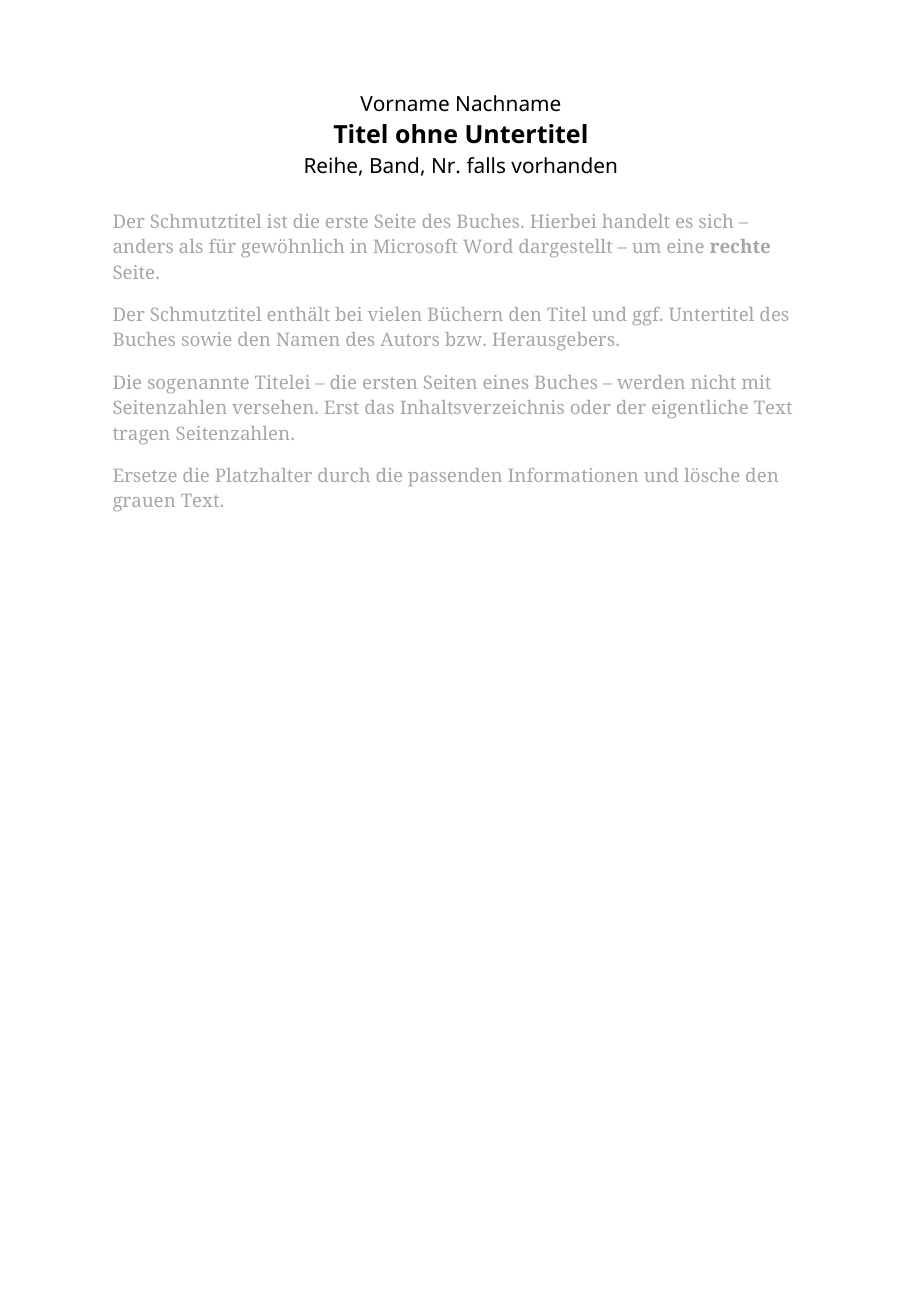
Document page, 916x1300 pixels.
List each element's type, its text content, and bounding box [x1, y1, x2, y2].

text Ersetze die Platzhalter durch die passenden Informationen und lösche den grauen Text. [112, 462, 809, 513]
text Vorname Nachname [112, 89, 809, 117]
text Der Schmutztitel enthält bei vielen Büchern den Titel und ggf. Untertitel des Buches sowie den Namen des Autors bzw. Herausgebers. [112, 301, 809, 352]
text Titel ohne Untertitel [112, 117, 809, 151]
text Der Schmutztitel ist die erste Seite des Buches. Hierbei handelt es sich – anders als für gewöhnlich in Microsoft Word dargestellt – um eine rechte Seite. [112, 208, 809, 284]
text Die sogenannte Titelei – die ersten Seiten eines Buches – werden nicht mit Seitenzahlen versehen. Erst das Inhaltsverzeichnis oder der eigentliche Text tragen Seitenzahlen. [112, 369, 809, 446]
text Reihe, Band, Nr. falls vorhanden [112, 151, 809, 179]
